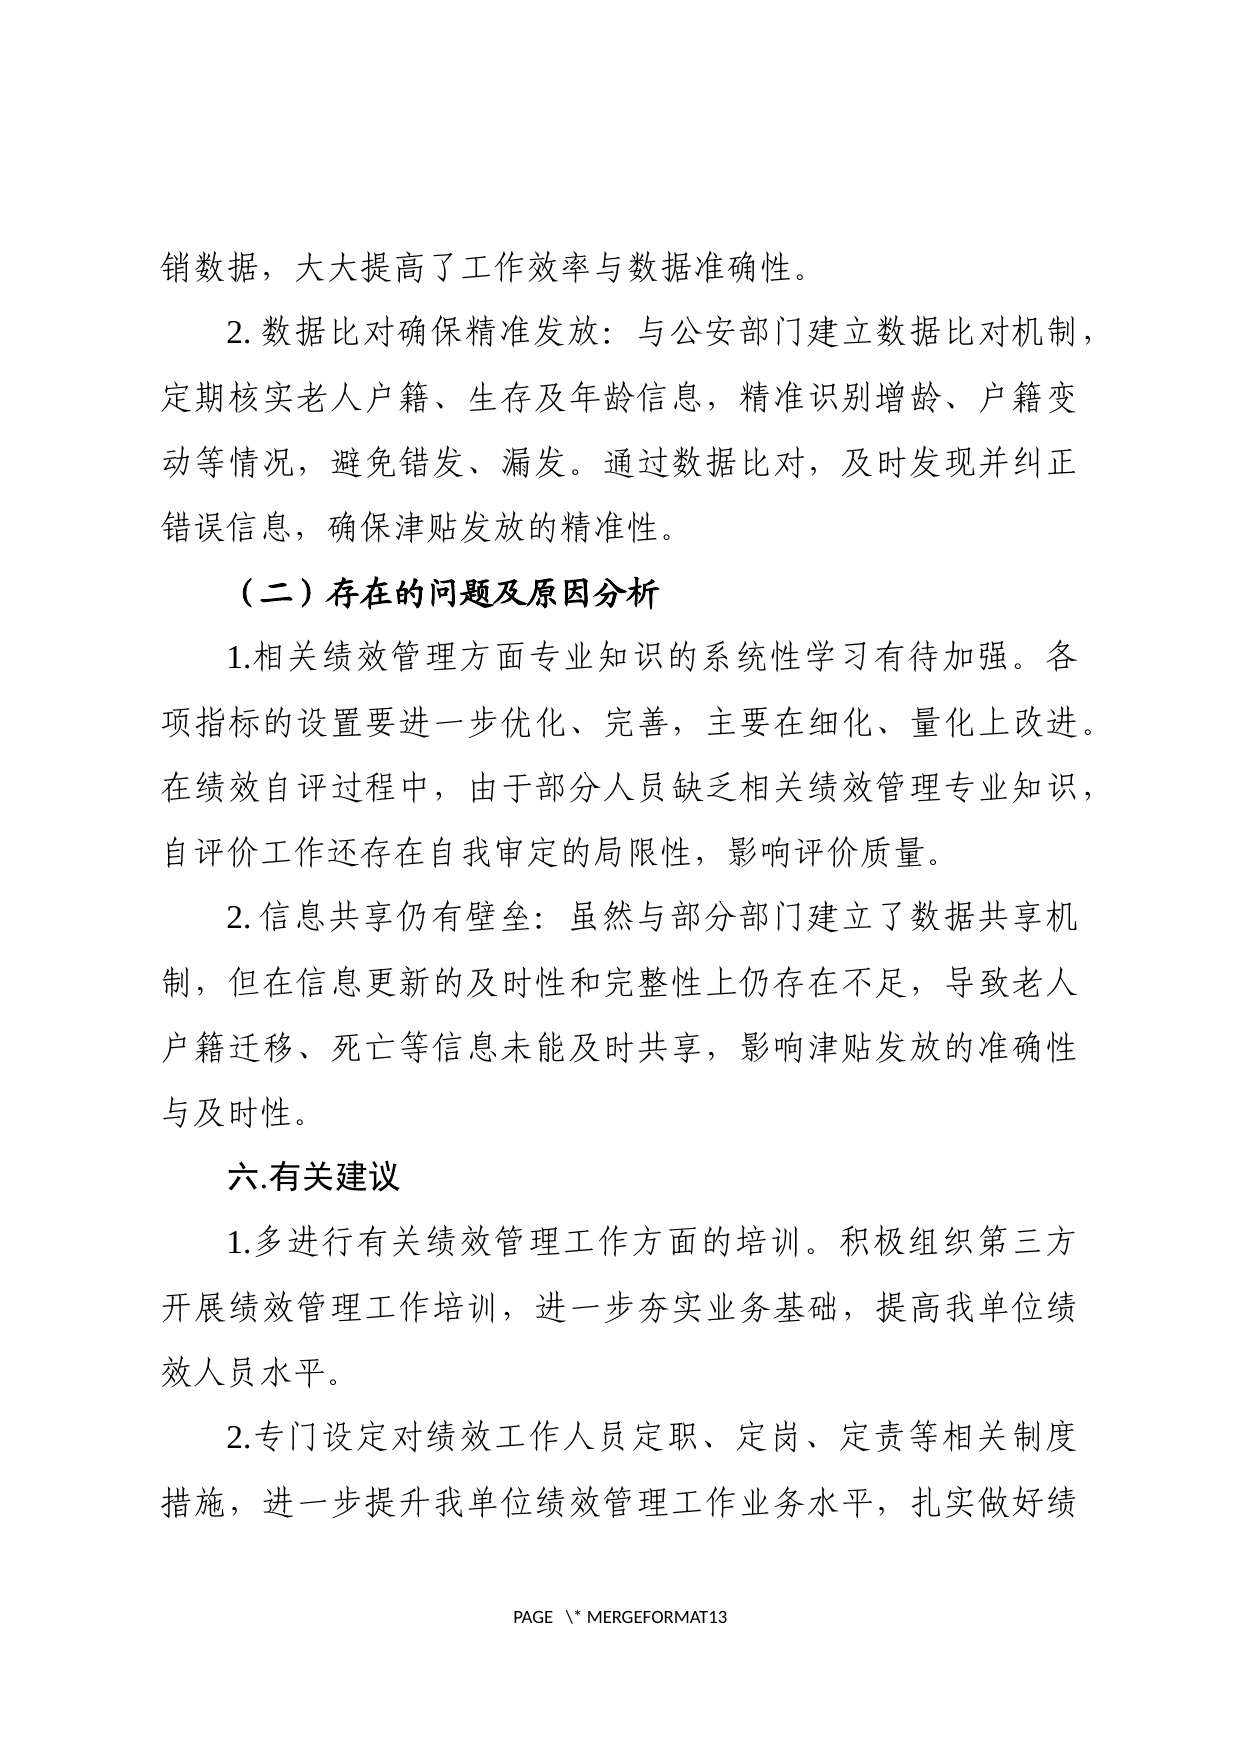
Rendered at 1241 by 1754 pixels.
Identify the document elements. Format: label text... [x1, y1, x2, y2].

text 六.有关建议 [159, 1143, 1081, 1208]
list 存在的问题及原因分析 [159, 558, 1081, 623]
text 1.相关绩效管理方面专业知识的系统性学习有待加强。各项指标的设置要进一步优化、完善，主要在细化、量化上改进。在绩效自评过程中，由于部分人员缺乏相关绩效管理专业知识，自评价工作还存在自我审定的局限性，影响评价质量。 [159, 623, 1081, 883]
text 2. 信息共享仍有壁垒：虽然与部分部门建立了数据共享机制，但在信息更新的及时性和完整性上仍存在不足，导致老人户籍迁移、死亡等信息未能及时共享，影响津贴发放的准确性与及时性。 [159, 883, 1081, 1143]
text 1.多进行有关绩效管理工作方面的培训。积极组织第三方开展绩效管理工作培训，进一步夯实业务基础，提高我单位绩效人员水平。 [159, 1208, 1081, 1403]
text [159, 233, 1081, 298]
text 2. 数据比对确保精准发放：与公安部门建立数据比对机制，定期核实老人户籍、生存及年龄信息，精准识别增龄、户籍变动等情况，避免错发、漏发。通过数据比对，及时发现并纠正错误信息，确保津贴发放的精准性。 [159, 298, 1081, 558]
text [159, 1403, 1081, 1533]
